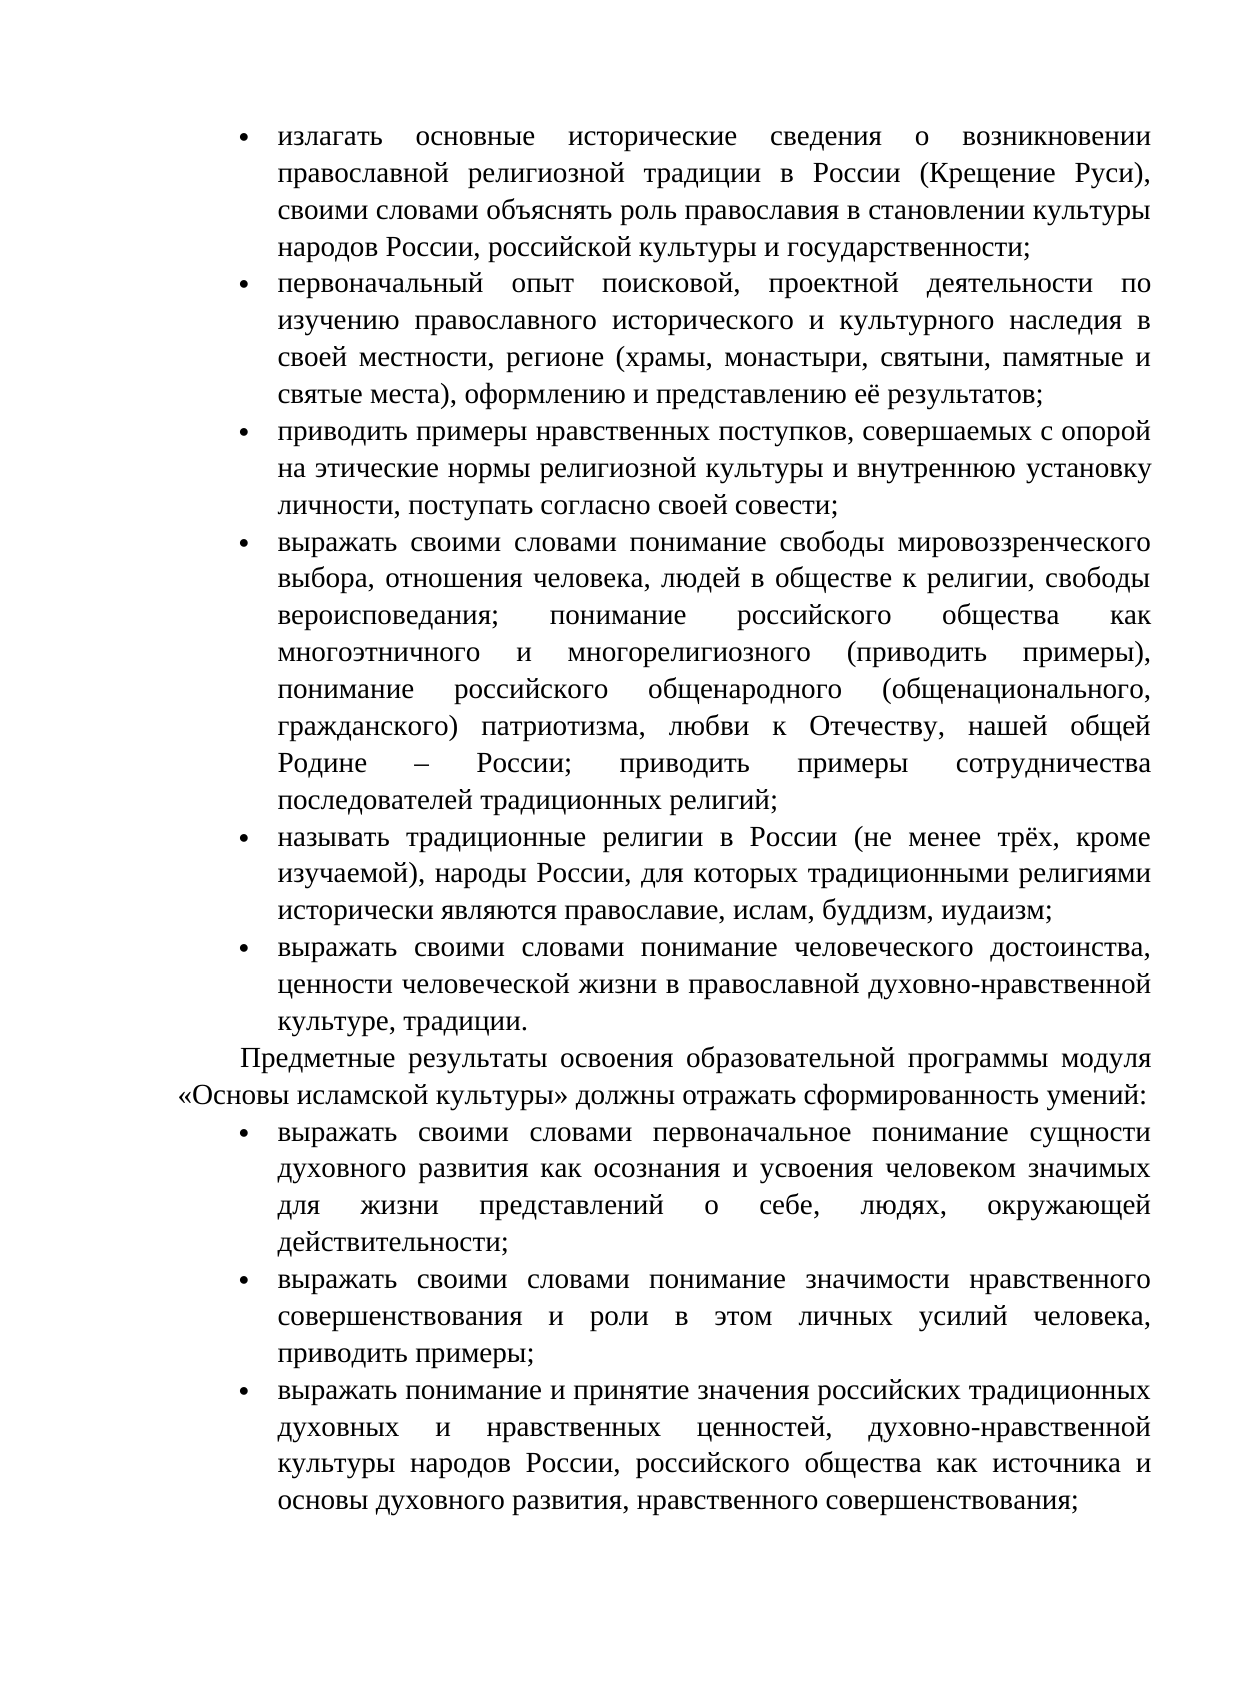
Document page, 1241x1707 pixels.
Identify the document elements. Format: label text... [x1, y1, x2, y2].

list выражать своими словами понимание свободы мировоззренческого выбора, отношения человека, людей в обществе к религии, свободы вероисповедания; понимание российского общества как многоэтничного и многорелигиозного (приводить примеры), понимание российского общенародного (общенационального, гражданского) патриотизма, любви к Отечеству, нашей общей Родине – России; приводить примеры сотрудничества последователей традиционных религий; [240, 524, 1152, 815]
list называть традиционные религии в России (не менее трёх, кроме изучаемой), народы России, для которых традиционными религиями исторически являются православие, ислам, буддизм, иудаизм; [240, 819, 1152, 926]
list выражать понимание и принятие значения российских традиционных духовных и нравственных ценностей, духовно-нравственной культуры народов России, российского общества как источника и основы духовного развития, нравственного совершенствования; [240, 1372, 1152, 1516]
list выражать своими словами первоначальное понимание сущности духовного развития как осознания и усвоения человеком значимых для жизни представлений о себе, людях, окружающей действительности; [240, 1114, 1152, 1258]
list выражать своими словами понимание человеческого достоинства, ценности человеческой жизни в православной духовно-нравственной культуре, традиции. [240, 929, 1152, 1037]
list излагать основные исторические сведения о возникновении православной религиозной традиции в России (Крещение Руси), своими словами объяснять роль православия в становлении культуры народов России, российской культуры и государственности; [240, 118, 1152, 262]
list первоначальный опыт поисковой, проектной деятельности по изучению православного исторического и культурного наследия в своей местности, регионе (храмы, монастыри, святыни, памятные и святые места), оформлению и представлению её результатов; [240, 266, 1152, 410]
list выражать своими словами понимание значимости нравственного совершенствования и роли в этом личных усилий человека, приводить примеры; [240, 1261, 1152, 1368]
list приводить примеры нравственных поступков, совершаемых с опорой на этические нормы религиозной культуры и внутреннюю установку личности, поступать согласно своей совести; [240, 413, 1152, 520]
text Предметные результаты освоения образовательной программы модуля «Основы исламской культуры» должны отражать сформированность умений: [177, 1040, 1152, 1110]
